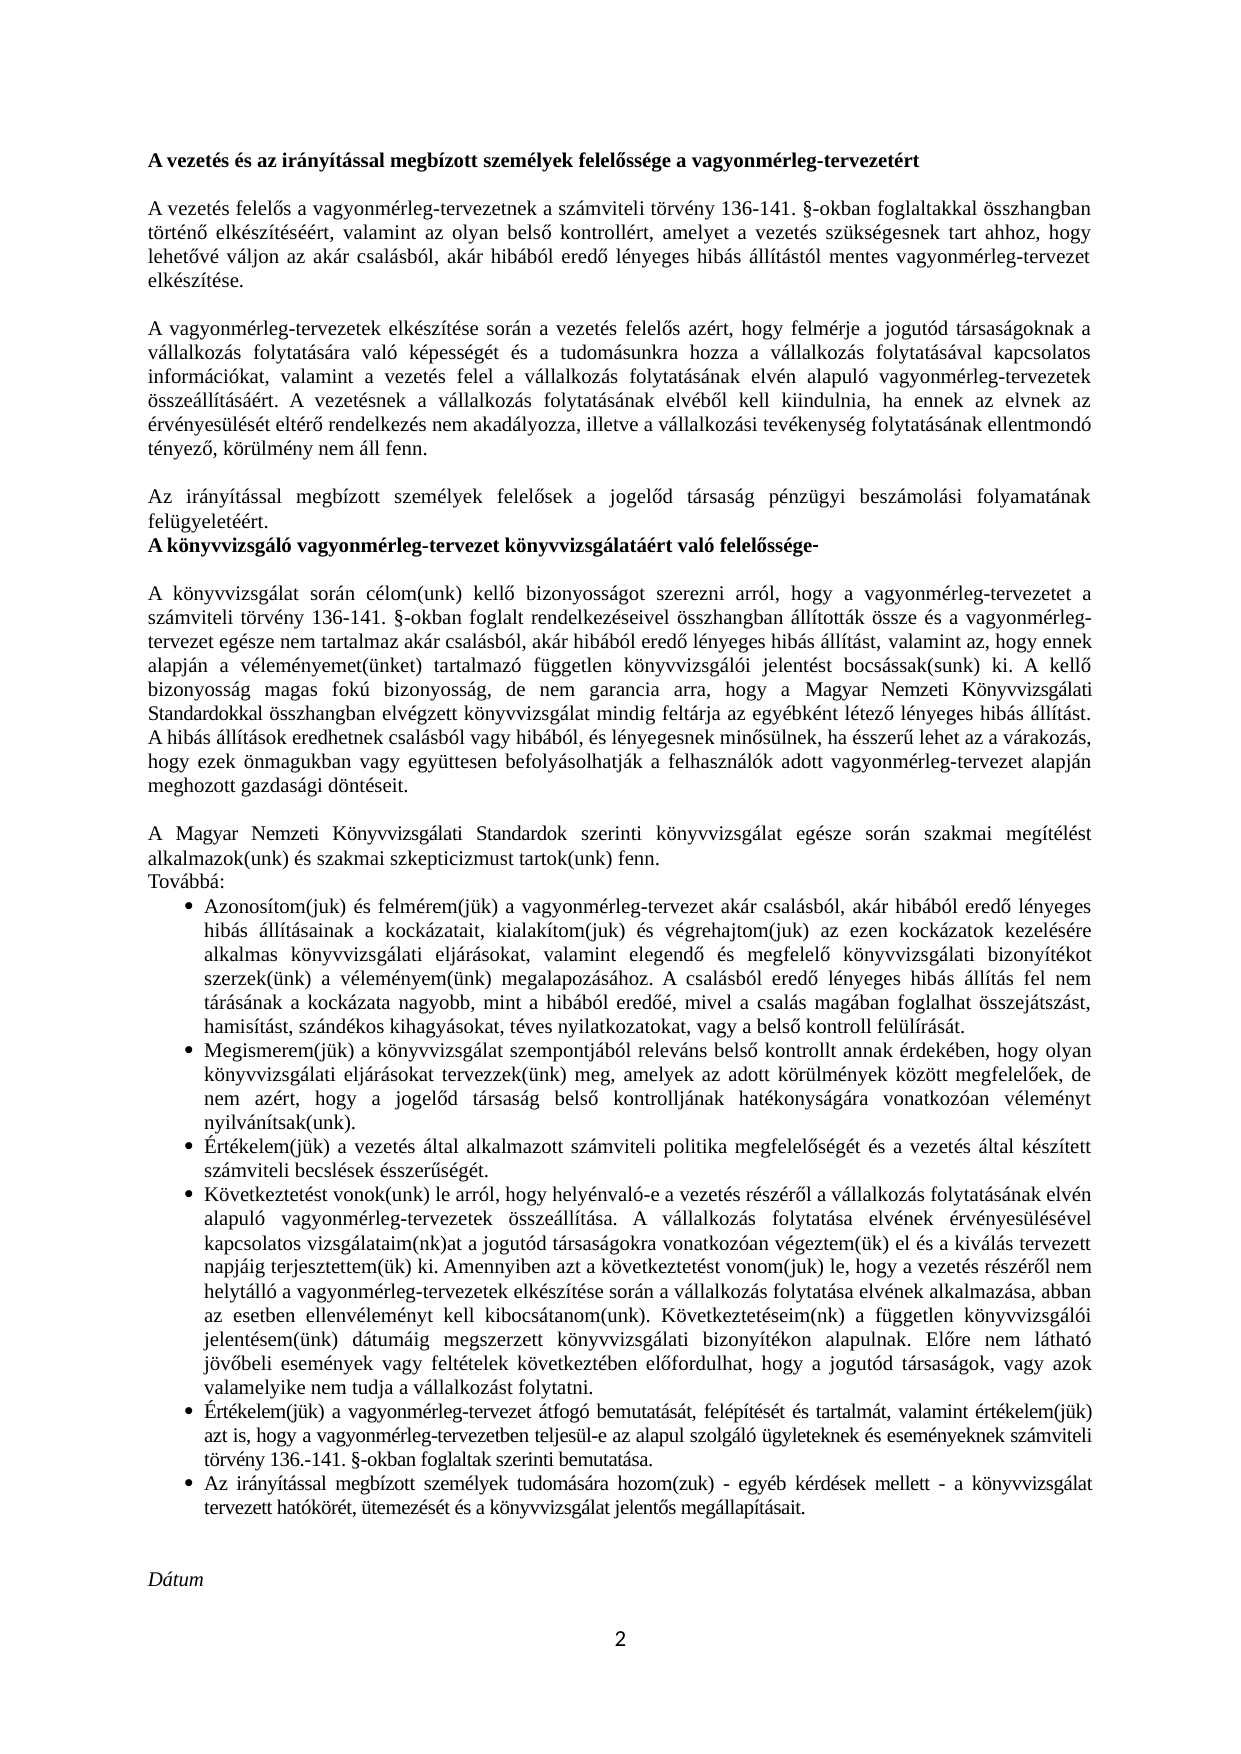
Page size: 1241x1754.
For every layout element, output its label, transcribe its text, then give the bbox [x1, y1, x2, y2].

list Következtetést vonok(unk) le arról, hogy helyénvaló-e a vezetés részéről a vállalkozás folytatásának elvén alapuló vagyonmérleg-tervezetek összeállítása. A vállalkozás folytatása elvének érvényesülésével kapcsolatos vizsgálataim(nk)at a jogutód társaságokra vonatkozóan végeztem(ük) el és a kiválás tervezett napjáig terjesztettem(ük) ki. Amennyiben azt a következtetést vonom(juk) le, hogy a vezetés részéről nem helytálló a vagyonmérleg-tervezetek elkészítése során a vállalkozás folytatása elvének alkalmazása, abban az esetben ellenvéleményt kell kibocsátanom(unk). Következtetéseim(nk) a független könyvvizsgálói jelentésem(ünk) dátumáig megszerzett könyvvizsgálati bizonyítékon alapulnak. Előre nem látható jövőbeli események vagy feltételek következtében előfordulhat, hogy a jogutód társaságok, vagy azok valamelyike nem tudja a vállalkozást folytatni. [185, 1182, 1093, 1399]
text A vagyonmérleg-tervezetek elkészítése során a vezetés felelős azért, hogy felmérje a jogutód társaságoknak a vállalkozás folytatására való képességét és a tudomásunkra hozza a vállalkozás folytatásával kapcsolatos információkat, valamint a vezetés felel a vállalkozás folytatásának elvén alapuló vagyonmérleg-tervezetek összeállításáért. A vezetésnek a vállalkozás folytatásának elvéből kell kiindulnia, ha ennek az elvnek az érvényesülését eltérő rendelkezés nem akadályozza, illetve a vállalkozási tevékenység folytatásának ellentmondó tényező, körülmény nem áll fenn. [148, 316, 1093, 460]
text A könyvvizsgáló vagyonmérleg-tervezet könyvvizsgálatáért való felelőssége [148, 533, 1093, 557]
list Az irányítással megbízott személyek tudomására hozom(zuk) - egyéb kérdések mellett - a könyvvizsgálat tervezett hatókörét, ütemezését és a könyvvizsgálat jelentős megállapításait. [185, 1471, 1093, 1519]
list Megismerem(jük) a könyvvizsgálat szempontjából releváns belső kontrollt annak érdekében, hogy olyan könyvvizsgálati eljárásokat tervezzek(ünk) meg, amelyek az adott körülmények között megfelelőek, de nem azért, hogy a jogelőd társaság belső kontrolljának hatékonyságára vonatkozóan véleményt nyilvánítsak(unk). [185, 1038, 1093, 1134]
list Értékelem(jük) a vezetés által alkalmazott számviteli politika megfelelőségét és a vezetés által készített számviteli becslések ésszerűségét. [185, 1134, 1093, 1182]
text Dátum [148, 1567, 1093, 1591]
text A könyvvizsgálat során célom(unk) kellő bizonyosságot szerezni arról, hogy a vagyonmérleg-tervezetet a számviteli törvény 136-141. §-okban foglalt rendelkezéseivel összhangban állították össze és a vagyonmérleg-tervezet egésze nem tartalmaz akár csalásból, akár hibából eredő lényeges hibás állítást, valamint az, hogy ennek alapján a véleményemet(ünket) tartalmazó független könyvvizsgálói jelentést bocsássak(sunk) ki. A kellő bizonyosság magas fokú bizonyosság, de nem garancia arra, hogy a Magyar Nemzeti Könyvvizsgálati Standardokkal összhangban elvégzett könyvvizsgálat mindig feltárja az egyébként létező lényeges hibás állítást. A hibás állítások eredhetnek csalásból vagy hibából, és lényegesnek minősülnek, ha ésszerű lehet az a várakozás, hogy ezek önmagukban vagy együttesen befolyásolhatják a felhasználók adott vagyonmérleg-tervezet alapján meghozott gazdasági döntéseit. [148, 581, 1093, 797]
list Értékelem(jük) a vagyonmérleg-tervezet átfogó bemutatását, felépítését és tartalmát, valamint értékelem(jük) azt is, hogy a vagyonmérleg-tervezetben teljesül-e az alapul szolgáló ügyleteknek és eseményeknek számviteli törvény 136.-141. §-okban foglaltak szerinti bemutatása. [185, 1399, 1093, 1471]
text A vezetés és az irányítással megbízott személyek felelőssége a vagyonmérleg-tervezetért [148, 148, 1093, 172]
list Azonosítom(juk) és felmérem(jük) a vagyonmérleg-tervezet akár csalásból, akár hibából eredő lényeges hibás állításainak a kockázatait, kialakítom(juk) és végrehajtom(juk) az ezen kockázatok kezelésére alkalmas könyvvizsgálati eljárásokat, valamint elegendő és megfelelő könyvvizsgálati bizonyítékot szerzek(ünk) a véleményem(ünk) megalapozásához. A csalásból eredő lényeges hibás állítás fel nem tárásának a kockázata nagyobb, mint a hibából eredőé, mivel a csalás magában foglalhat összejátszást, hamisítást, szándékos kihagyásokat, téves nyilatkozatokat, vagy a belső kontroll felülírását. [185, 893, 1093, 1038]
text A Magyar Nemzeti Könyvvizsgálati Standardok szerinti könyvvizsgálat egésze során szakmai megítélést alkalmazok(unk) és szakmai szkepticizmust tartok(unk) fenn. [148, 821, 1093, 869]
text Továbbá: [148, 869, 1093, 893]
text Az irányítással megbízott személyek felelősek a jogelőd társaság pénzügyi beszámolási folyamatának felügyeletéért. [148, 484, 1093, 533]
text A vezetés felelős a vagyonmérleg-tervezetnek a számviteli törvény 136-141. §-okban foglaltakkal összhangban történő elkészítéséért, valamint az olyan belső kontrollért, amelyet a vezetés szükségesnek tart ahhoz, hogy lehetővé váljon az akár csalásból, akár hibából eredő lényeges hibás állítástól mentes vagyonmérleg-tervezet elkészítése. [148, 196, 1093, 292]
